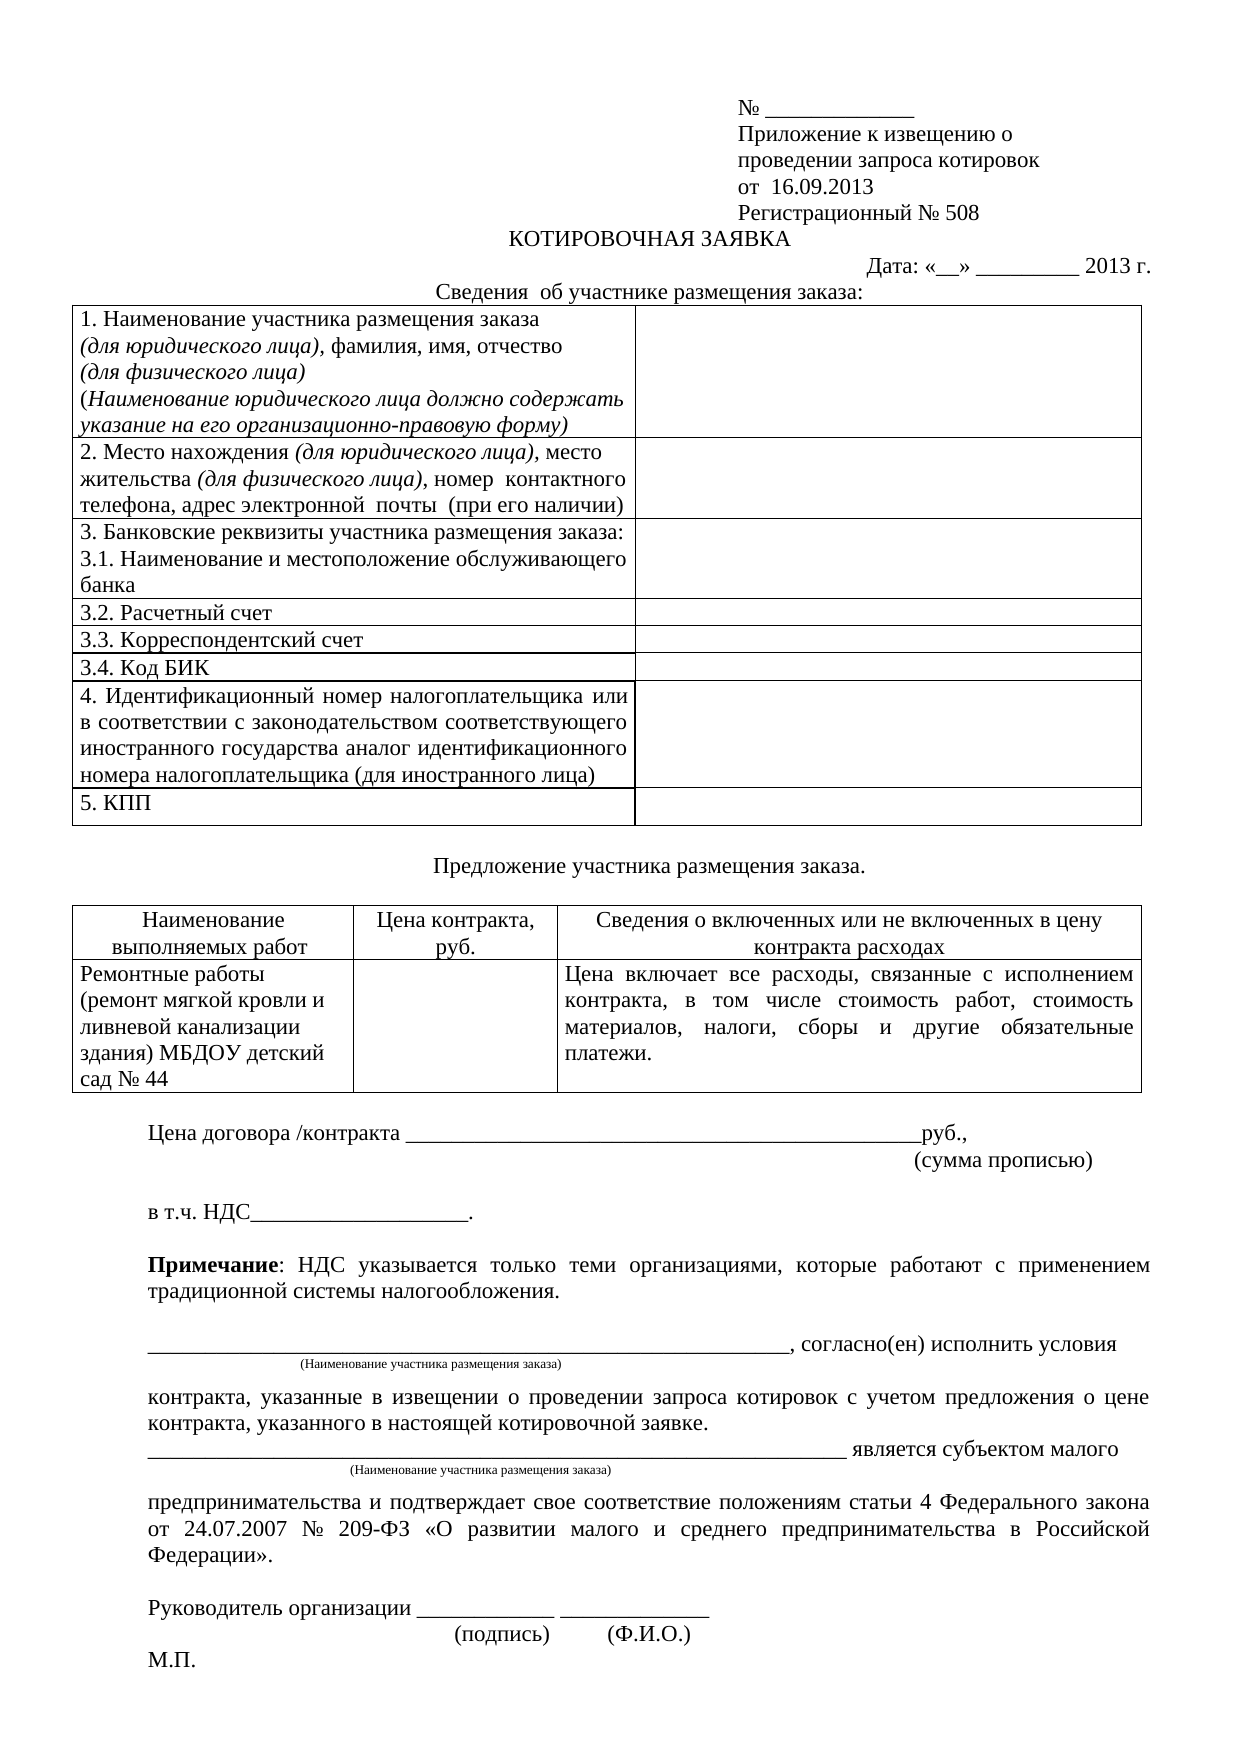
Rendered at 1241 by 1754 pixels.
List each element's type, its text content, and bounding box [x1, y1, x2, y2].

text Предложение участника размещения заказа. [148, 853, 1152, 879]
text Примечание: НДС указывается только теми организациями, которые работают с применением традиционной системы налогообложения. [148, 1251, 1152, 1304]
table_cell [636, 438, 1141, 517]
text в т.ч. НДС___________________. [148, 1198, 1152, 1225]
table_cell [636, 681, 1141, 787]
table_cell 3. Банковские реквизиты участника размещения заказа: 3.1. Наименование и местоположение обслуживающего банка [73, 519, 635, 597]
table_header Цена контракта, руб. [354, 906, 557, 959]
table_header [636, 306, 1141, 437]
table_cell 3.3. Корреспондентский счет [73, 626, 635, 652]
text проведении запроса котировок [738, 146, 1152, 173]
table_cell 4. Идентификационный номер налогоплательщика или в соответствии с законодательством соответствующего иностранного государства аналог идентификационного номера налогоплательщика (для иностранного лица) [73, 682, 634, 787]
text (сумма прописью) [148, 1146, 1152, 1172]
text предпринимательства и подтверждает свое соответствие положениям статьи 4 Федерального закона от 24.07.2007 № 209-ФЗ «О развитии малого и среднего предпринимательства в Российской Федерации». [148, 1488, 1152, 1567]
text Руководитель организации ____________ _____________ [148, 1594, 1152, 1620]
table_header Наименование выполняемых работ [73, 906, 353, 959]
text № _____________ [738, 94, 1152, 120]
table_cell [636, 519, 1141, 597]
text КОТИРОВОЧНАЯ ЗАЯВКА [148, 225, 1152, 252]
table_cell [636, 599, 1141, 625]
table_cell [636, 653, 1141, 680]
table_cell [636, 626, 1141, 652]
text Цена договора /контракта _____________________________________________руб., [148, 1119, 1152, 1146]
table_cell 3.2. Расчетный счет [73, 599, 635, 625]
table_header 1. Наименование участника размещения заказа (для юридического лица), фамилия, имя, отчество (для физического лица) (Наименование юридического лица должно содержать указание на его организационно-правовую форму) [73, 306, 635, 437]
text (Наименование участника размещения заказа) [148, 1356, 1152, 1383]
text _____________________________________________________________ является субъектом малого [148, 1436, 1152, 1462]
table_cell 3.4. Код БИК [73, 654, 635, 680]
text контракта, указанные в извещении о проведении запроса котировок с учетом предложения о цене контракта, указанного в настоящей котировочной заявке. [148, 1383, 1152, 1436]
text ________________________________________________________, согласно(ен) исполнить условия [148, 1330, 1152, 1356]
text М.П. [148, 1646, 1152, 1673]
table_cell Цена включает все расходы, связанные с исполнением контракта, в том числе стоимость работ, стоимость материалов, налоги, сборы и другие обязательные платежи. [558, 960, 1141, 1092]
table_header Сведения о включенных или не включенных в цену контракта расходах [558, 906, 1141, 959]
text (подпись) (Ф.И.О.) [148, 1620, 1152, 1646]
text от 16.09.2013 [738, 173, 1152, 199]
text Дата: «__» _________ . [148, 252, 1152, 278]
table_cell [636, 788, 1141, 825]
table_cell Ремонтные работы (ремонт мягкой кровли и ливневой канализации здания) МБДОУ детский сад № 44 [73, 960, 353, 1092]
table_cell [354, 960, 557, 1092]
text (Наименование участника размещения заказа) [148, 1462, 1152, 1488]
text Приложение к извещению о [738, 120, 1152, 146]
text Сведения об участнике размещения заказа: [148, 278, 1152, 304]
table_cell 5. КПП [73, 789, 634, 825]
text Регистрационный № 508 [738, 199, 1152, 225]
table_cell 2. Место нахождения (для юридического лица), место жительства (для физического лица), номер контактного телефона, адрес электронной почты (при его наличии) [73, 438, 635, 517]
